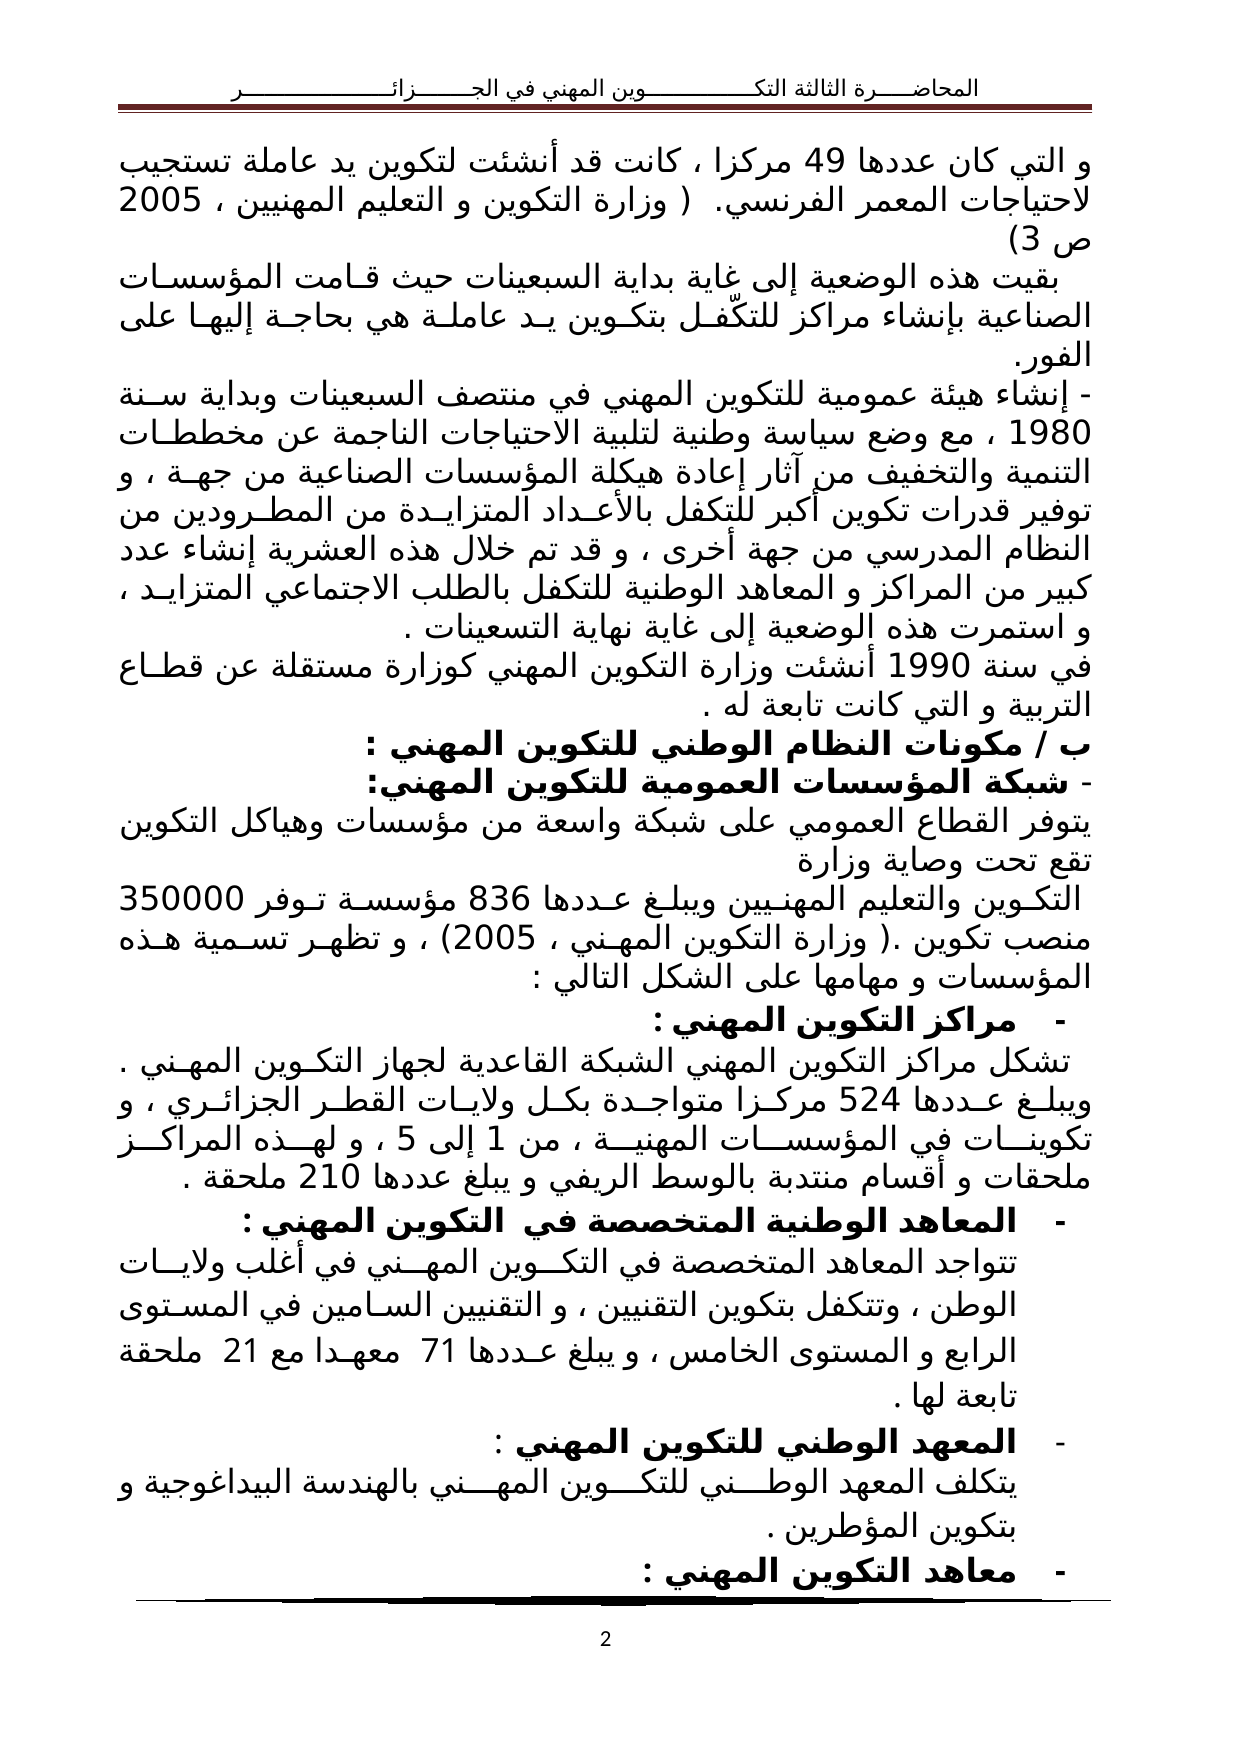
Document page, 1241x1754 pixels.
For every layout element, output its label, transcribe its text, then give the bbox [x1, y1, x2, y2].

list المعهد الوطني للتكوين المهني : [118, 1417, 1055, 1463]
text يتوفر القطاع العمومي على شبكة واسعة من مؤسسات وهياكل التكوين تقع تحت وصاية وزارة [118, 802, 1092, 879]
text ب / مكونات النظام الوطني للتكوين المهني : [118, 724, 1092, 763]
text - شبكة المؤسسات العمومية للتكوين المهني: [118, 763, 1092, 802]
text التكوين والتعليم المهنيين ويبلغ عددها 836 مؤسسة توفر 350000 منصب تكوين .( وزارة التكوين المهني ، 2005) ، و تظهر تسمية هذه المؤسسات و مهامها على الشكل التالي : [118, 879, 1092, 996]
list تتواجد المعاهد المتخصصة في التكوين المهني في أغلب ولايات الوطن ، وتتكفل بتكوين التقنيين ، و التقنيين السامين في المستوى الرابع و المستوى الخامس ، و يبلغ عددها 71 معهدا مع 21 ملحقة تابعة لها . [118, 1242, 1017, 1417]
text في سنة 1990 أنشئت وزارة التكوين المهني كوزارة مستقلة عن قطاع التربية و التي كانت تابعة له . [118, 646, 1092, 724]
list مراكز التكوين المهني : [118, 996, 1055, 1041]
text تشكل مراكز التكوين المهني الشبكة القاعدية لجهاز التكوين المهني . ويبلغ عددها 524 مركزا متواجدة بكل ولايات القطر الجزائري ، و تكوينات في المؤسسات المهنية ، من 1 إلى 5 ، و لهذه المراكز ملحقات و أقسام منتدبة بالوسط الريفي و يبلغ عددها 210 ملحقة . [118, 1041, 1092, 1197]
list يتكلف المعهد الوطني للتكوين المهني بالهندسة البيداغوجية و بتكوين المؤطرين . [118, 1463, 1017, 1547]
text بقيت هذه الوضعية إلى غاية بداية السبعينات حيث قامت المؤسسات الصناعية بإنشاء مراكز للتكّفل بتكوين يد عاملة هي بحاجة إليها على الفور. [118, 258, 1092, 374]
list معاهد التكوين المهني : [118, 1547, 1055, 1592]
text - إنشاء هيئة عمومية للتكوين المهني في منتصف السبعينات وبداية سنة 1980 ، مع وضع سياسة وطنية لتلبية الاحتياجات الناجمة عن مخططات التنمية والتخفيف من آثار إعادة هيكلة المؤسسات الصناعية من جهة ، و توفير قدرات تكوين أكبر للتكفل بالأعداد المتزايدة من المطرودين من النظام المدرسي من جهة أخرى ، و قد تم خلال هذه العشرية إنشاء عدد كبير من المراكز و المعاهد الوطنية للتكفل بالطلب الاجتماعي المتزايد ، و استمرت هذه الوضعية إلى غاية نهاية التسعينات . [118, 374, 1092, 646]
text و التي كان عددها 49 مركزا ، كانت قد أنشئت لتكوين يد عاملة تستجيب لاحتياجات المعمر الفرنسي. ( وزارة التكوين و التعليم المهنيين ، 2005 ص 3) [118, 141, 1092, 258]
list المعاهد الوطنية المتخصصة في التكوين المهني : [118, 1197, 1055, 1242]
